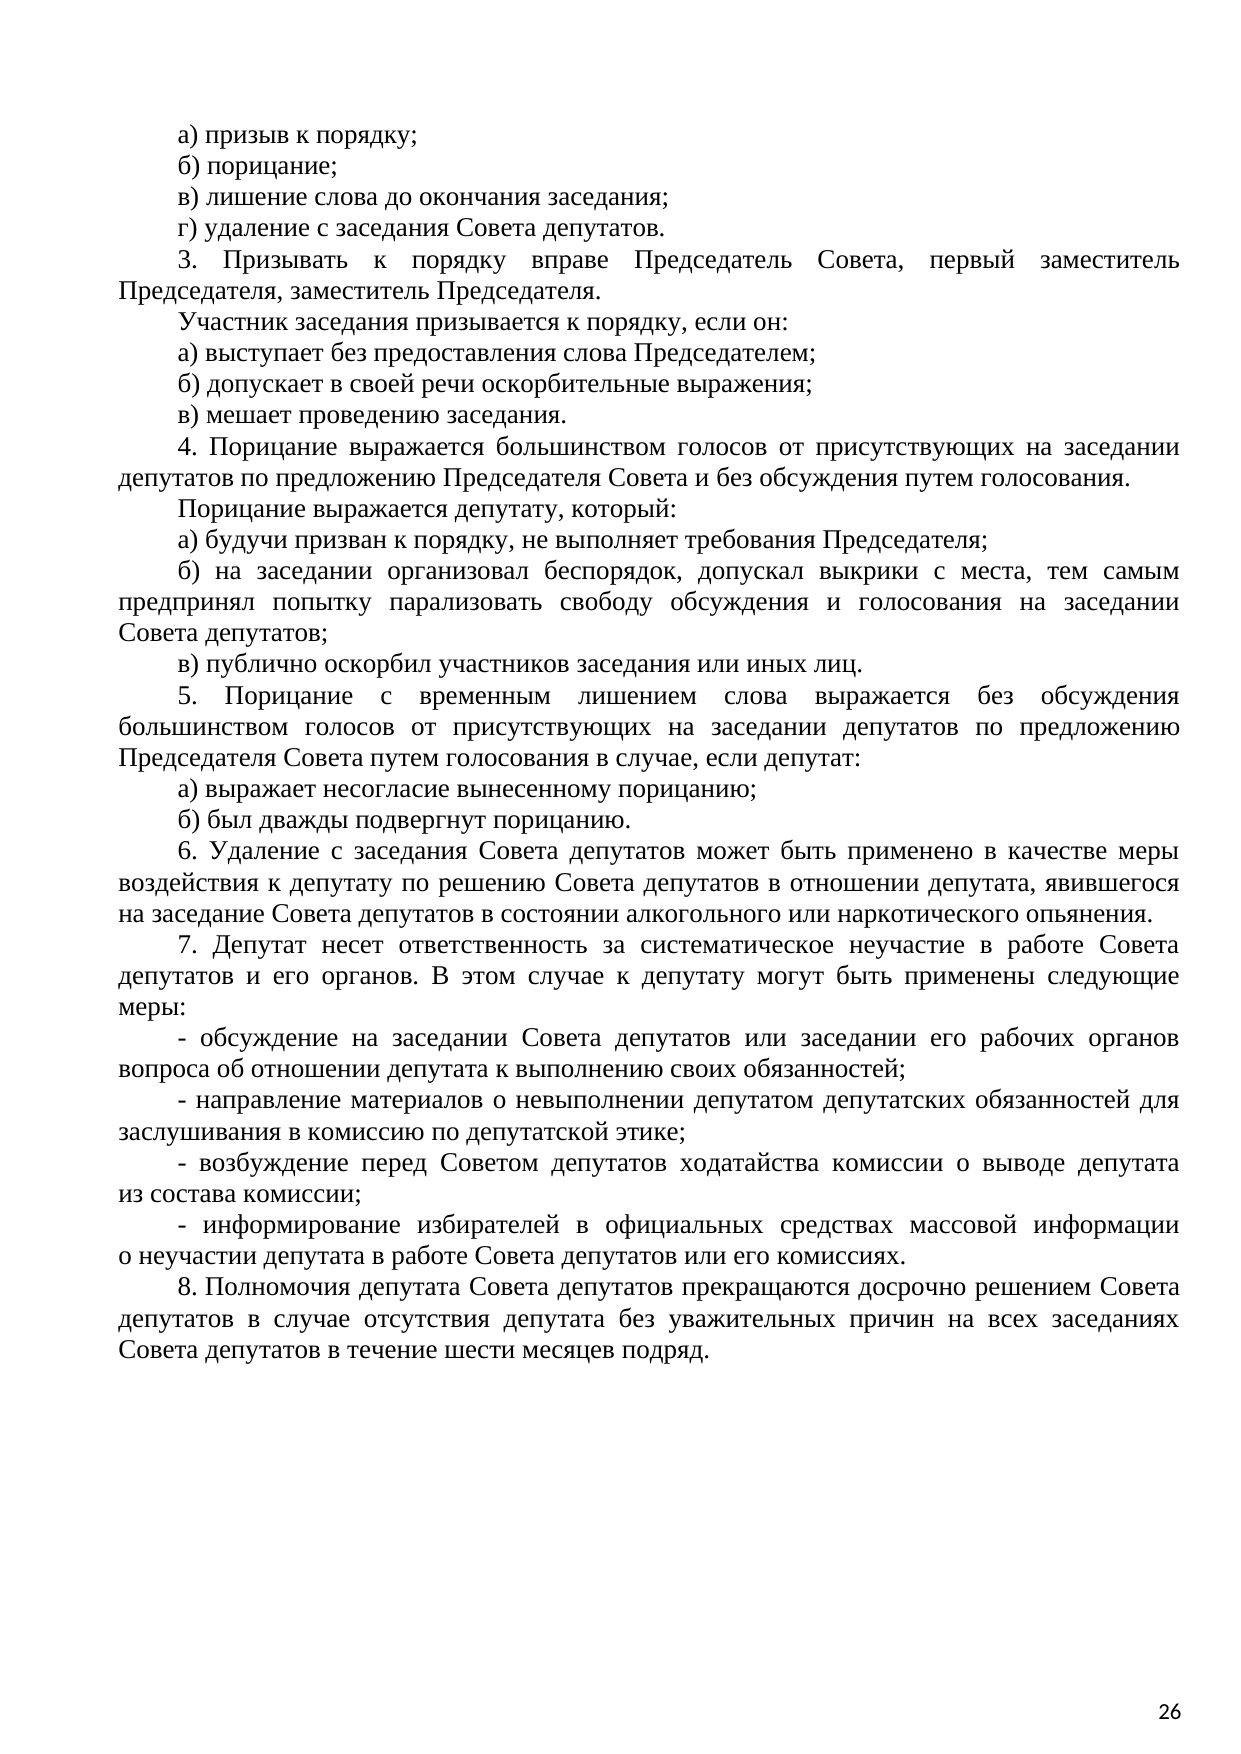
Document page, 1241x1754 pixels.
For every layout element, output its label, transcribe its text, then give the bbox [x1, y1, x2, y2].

text а) выражает несогласие вынесенному порицанию; [118, 772, 1181, 803]
text в) публично оскорбил участников заседания или иных лиц. [118, 648, 1181, 679]
text - информирование избирателей в официальных средствах массовой информации о неучастии депутата в работе Совета депутатов или его комиссиях. [118, 1208, 1181, 1271]
text а) будучи призван к порядку, не выполняет требования Председателя; [118, 523, 1181, 554]
text б) был дважды подвергнут порицанию. [118, 803, 1181, 834]
text а) выступает без предоставления слова Председателем; [118, 336, 1181, 367]
text - возбуждение перед Советом депутатов ходатайства комиссии о выводе депутата из состава комиссии; [118, 1146, 1181, 1208]
text Участник заседания призывается к порядку, если он: [118, 305, 1181, 336]
text в) мешает проведению заседания. [118, 398, 1181, 429]
text г) удаление с заседания Совета депутатов. [118, 212, 1181, 243]
text 8. Полномочия депутата Совета депутатов прекращаются досрочно решением Совета депутатов в случае отсутствия депутата без уважительных причин на всех заседаниях Совета депутатов в течение шести месяцев подряд. [118, 1271, 1181, 1364]
text 5. Порицание с временным лишением слова выражается без обсуждения большинством голосов от присутствующих на заседании депутатов по предложению Председателя Совета путем голосования в случае, если депутат: [118, 679, 1181, 772]
text 7. Депутат несет ответственность за систематическое неучастие в работе Совета депутатов и его органов. В этом случае к депутату могут быть применены следующие меры: [118, 928, 1181, 1021]
text б) на заседании организовал беспорядок, допускал выкрики с места, тем самым предпринял попытку парализовать свободу обсуждения и голосования на заседании Совета депутатов; [118, 554, 1181, 648]
text - направление материалов о невыполнении депутатом депутатских обязанностей для заслушивания в комиссию по депутатской этике; [118, 1084, 1181, 1146]
text 4. Порицание выражается большинством голосов от присутствующих на заседании депутатов по предложению Председателя Совета и без обсуждения путем голосования. [118, 429, 1181, 492]
text - обсуждение на заседании Совета депутатов или заседании его рабочих органов вопроса об отношении депутата к выполнению своих обязанностей; [118, 1021, 1181, 1084]
text б) допускает в своей речи оскорбительные выражения; [118, 367, 1181, 398]
text в) лишение слова до окончания заседания; [118, 180, 1181, 212]
text 3. Призывать к порядку вправе Председатель Совета, первый заместитель Председателя, заместитель Председателя. [118, 243, 1181, 305]
text Порицание выражается депутату, который: [118, 492, 1181, 523]
text 6. Удаление с заседания Совета депутатов может быть применено в качестве меры воздействия к депутату по решению Совета депутатов в отношении депутата, явившегося на заседание Совета депутатов в состоянии алкогольного или наркотического опьянения. [118, 834, 1181, 928]
text а) призыв к порядку; [118, 118, 1181, 149]
text б) порицание; [118, 149, 1181, 180]
